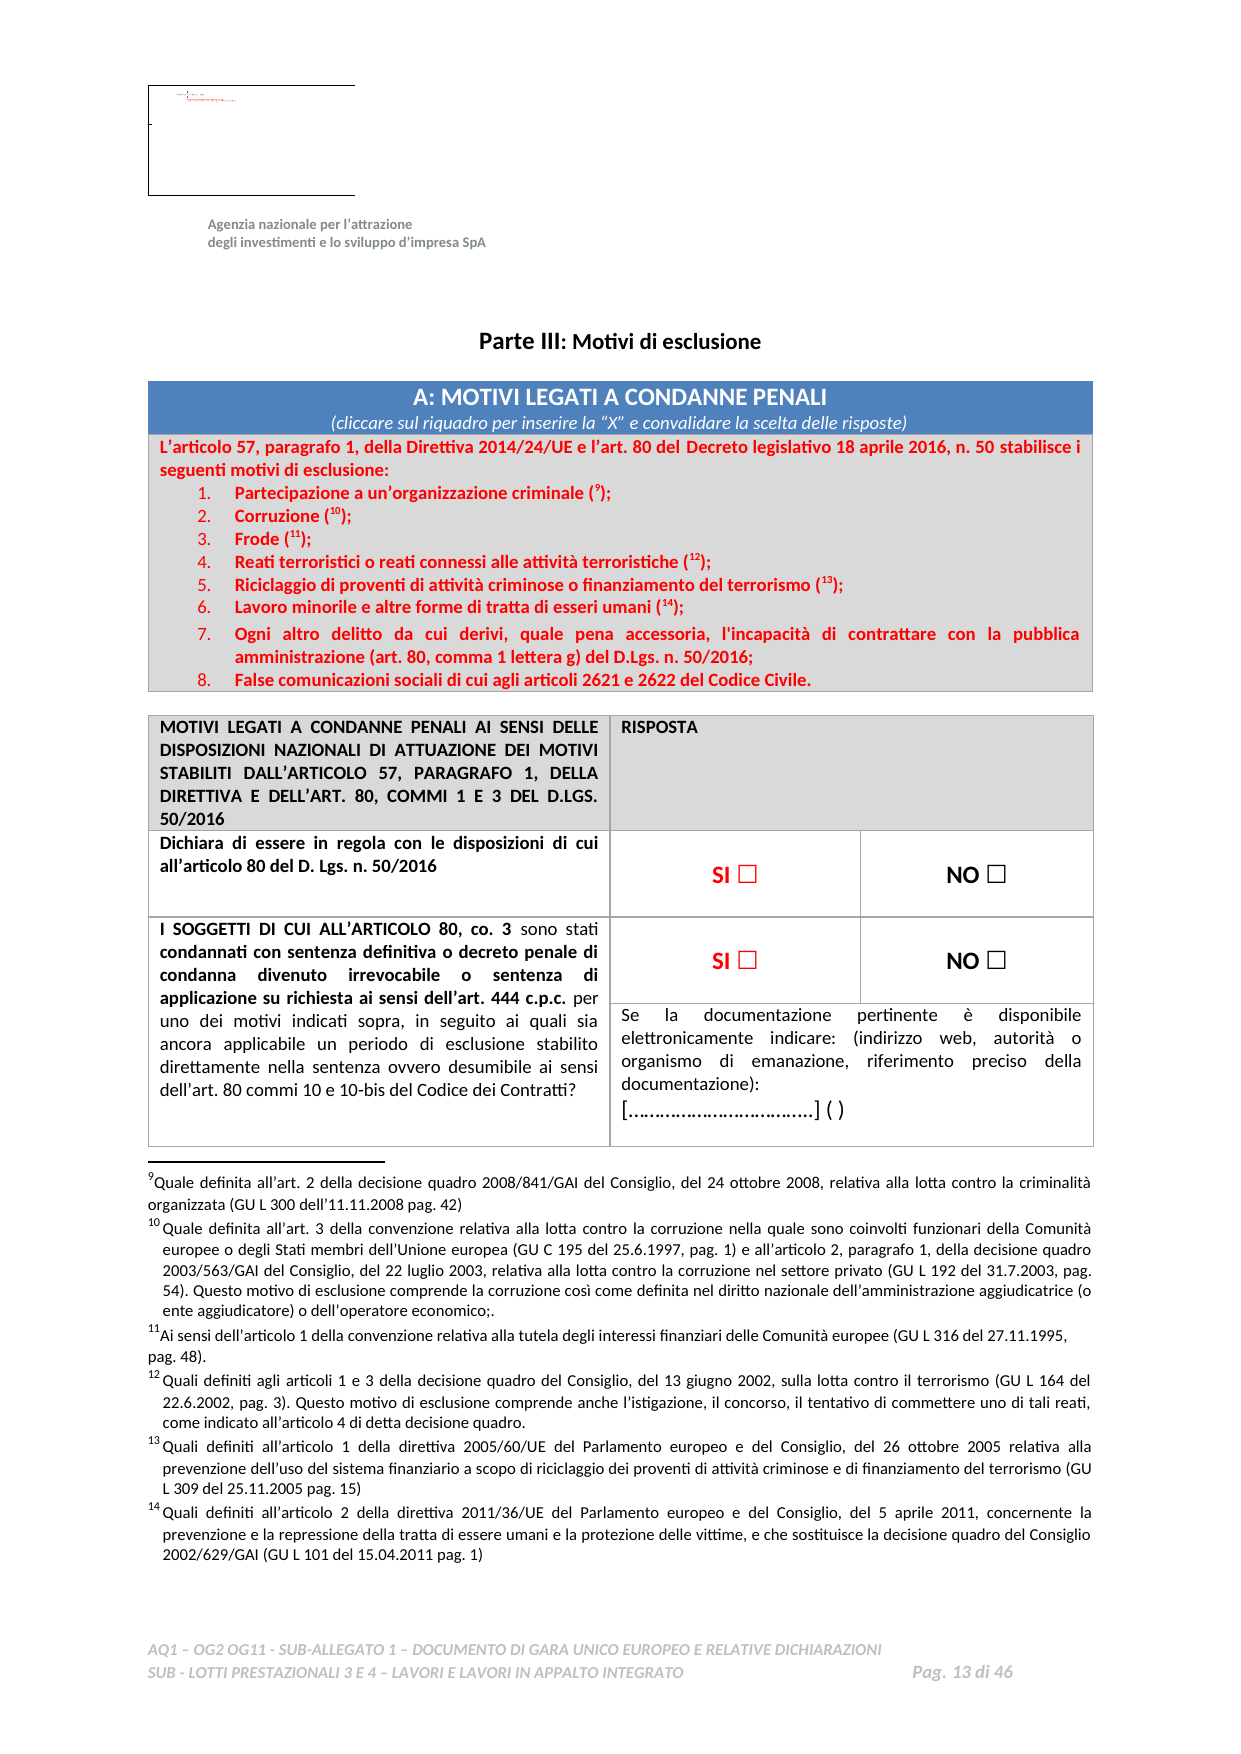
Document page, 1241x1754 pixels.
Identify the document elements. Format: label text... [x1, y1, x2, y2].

table_cell Se la documentazione pertinente è disponibile elettronicamente indicare: (indirizzo web, autorità o organismo di emanazione, riferimento preciso della documentazione): [611, 1004, 1093, 1146]
text (cliccare sul riquadro per inserire la “X” e convalidare la scelta delle risposte) [148, 411, 1093, 434]
table_cell NO [861, 918, 1093, 1003]
table_cell NO [861, 831, 1093, 916]
table_cell Dichiara di essere in regola con le disposizioni di cui all’articolo 80 del D. Lgs. n. 50/2016 [149, 831, 609, 916]
text Parte III: Motivi di esclusione [148, 325, 1093, 355]
table_cell SI [611, 918, 860, 1003]
text A: MOTIVI LEGATI A CONDANNE PENALI [148, 381, 1093, 411]
table_header RISPOSTA [611, 716, 1093, 830]
table_header L’articolo 57, paragrafo 1, della Direttiva 2014/24/UE e l’art. 80 del Decreto legislativo 18 aprile 2016, n. 50 stabilisce i seguenti motivi di esclusione: Partecipazione a un’organizzazione criminale (); Corruzione (); Frode (); Reati terroristici o reati connessi alle attività terroristiche (); Riciclaggio di proventi di attività criminose o finanziamento del terrorismo (); Lavoro minorile e altre forme di tratta di esseri umani (); Ogni altro delitto da cui derivi, quale pena accessoria, l'incapacità di contrattare con la pubblica amministrazione (art. 80, comma 1 lettera g) del D.Lgs. n. 50/2016; False comunicazioni sociali di cui agli articoli 2621 e 2622 del Codice Civile. [149, 435, 1092, 691]
table_cell SI [611, 831, 860, 916]
table_cell I SOGGETTI DI CUI ALL’ARTICOLO 80, co. 3 sono stati condannati con sentenza definitiva o decreto penale di condanna divenuto irrevocabile o sentenza di applicazione su richiesta ai sensi dell’art. 444 c.p.c. per uno dei motivi indicati sopra, in seguito ai quali sia ancora applicabile un periodo di esclusione stabilito direttamente nella sentenza ovvero desumibile ai sensi dell’art. 80 commi 10 e 10-bis del Codice dei Contratti? [149, 918, 609, 1146]
table_header MOTIVI LEGATI A CONDANNE PENALI AI SENSI DELLE DISPOSIZIONI NAZIONALI DI ATTUAZIONE DEI MOTIVI STABILITI DALL’ARTICOLO 57, PARAGRAFO 1, DELLA DIRETTIVA E DELL’ART. 80, COMMI 1 E 3 DEL D.LGS. 50/2016 [149, 716, 609, 830]
